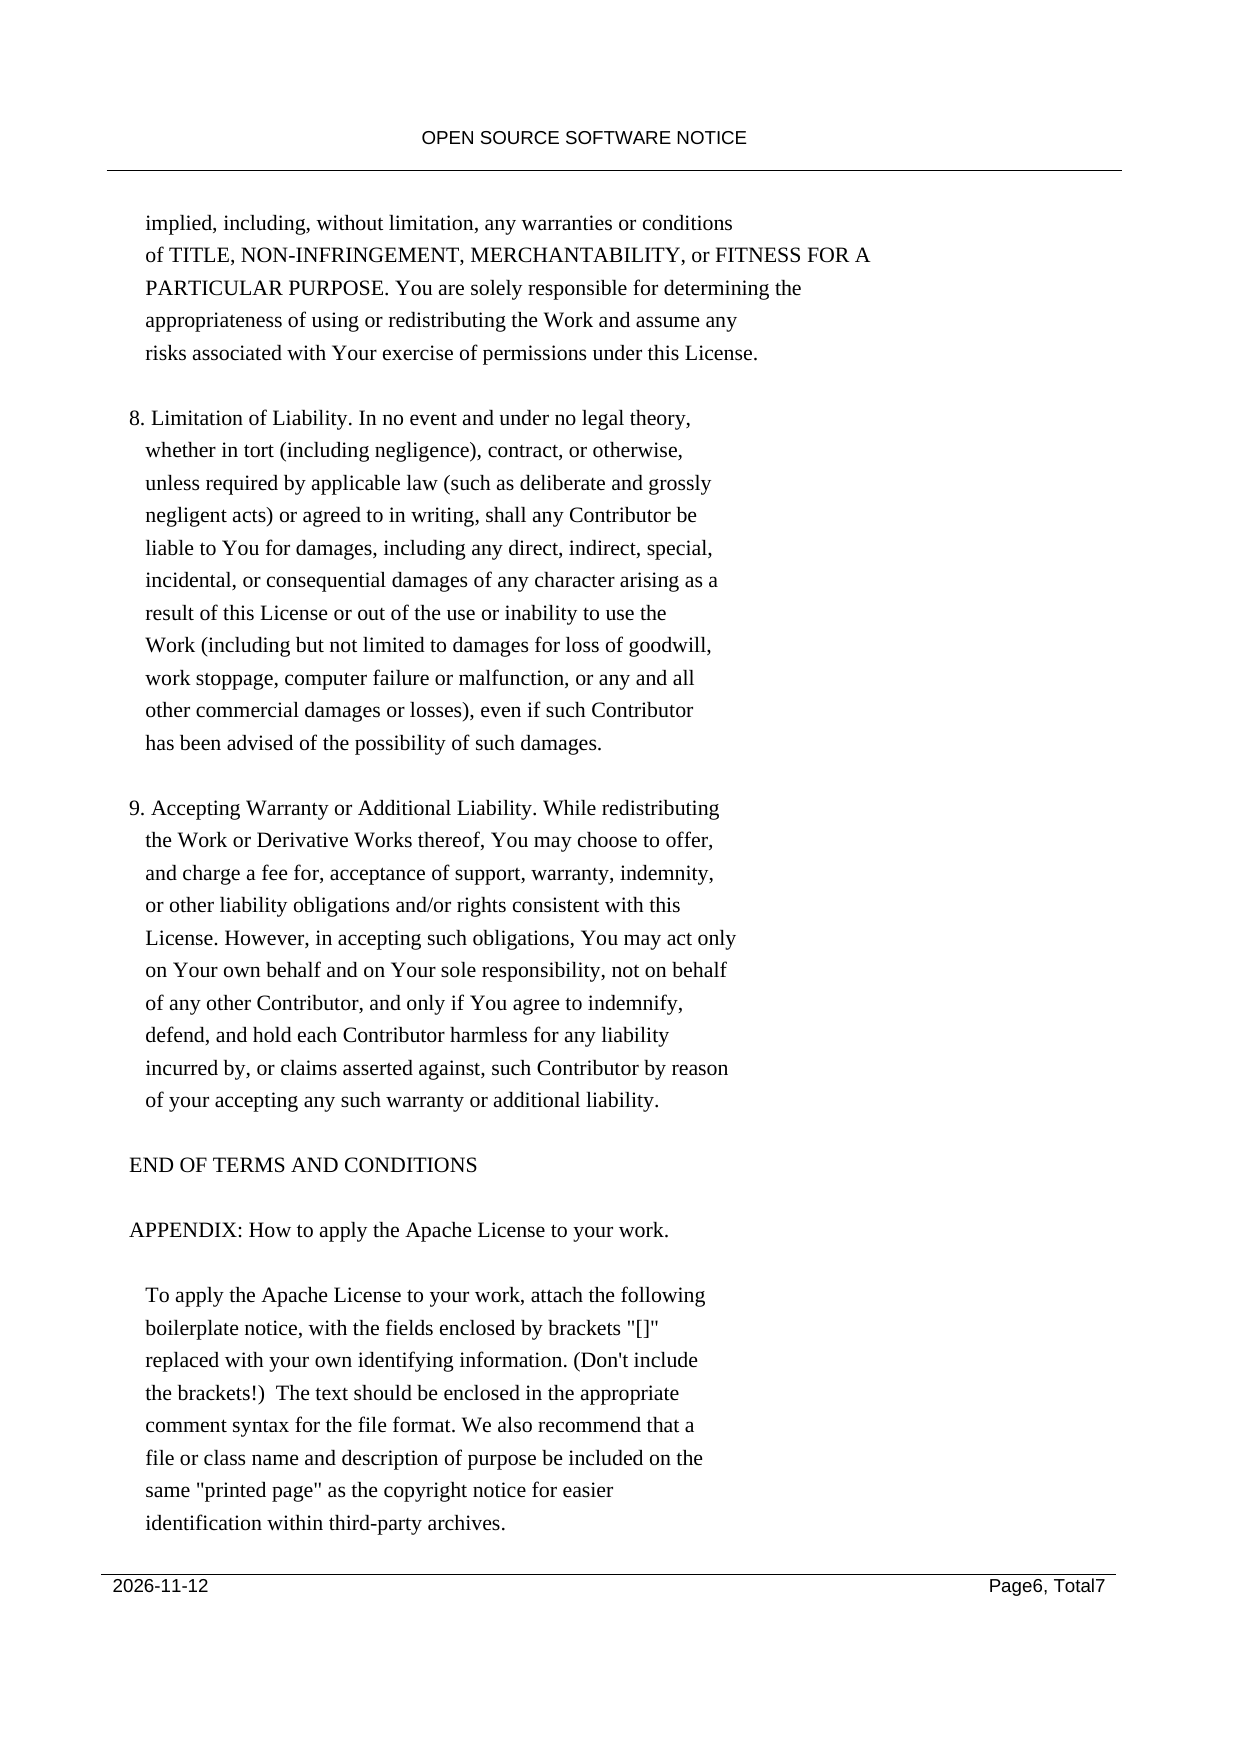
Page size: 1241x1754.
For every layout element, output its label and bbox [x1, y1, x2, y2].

text [112, 206, 1128, 1539]
